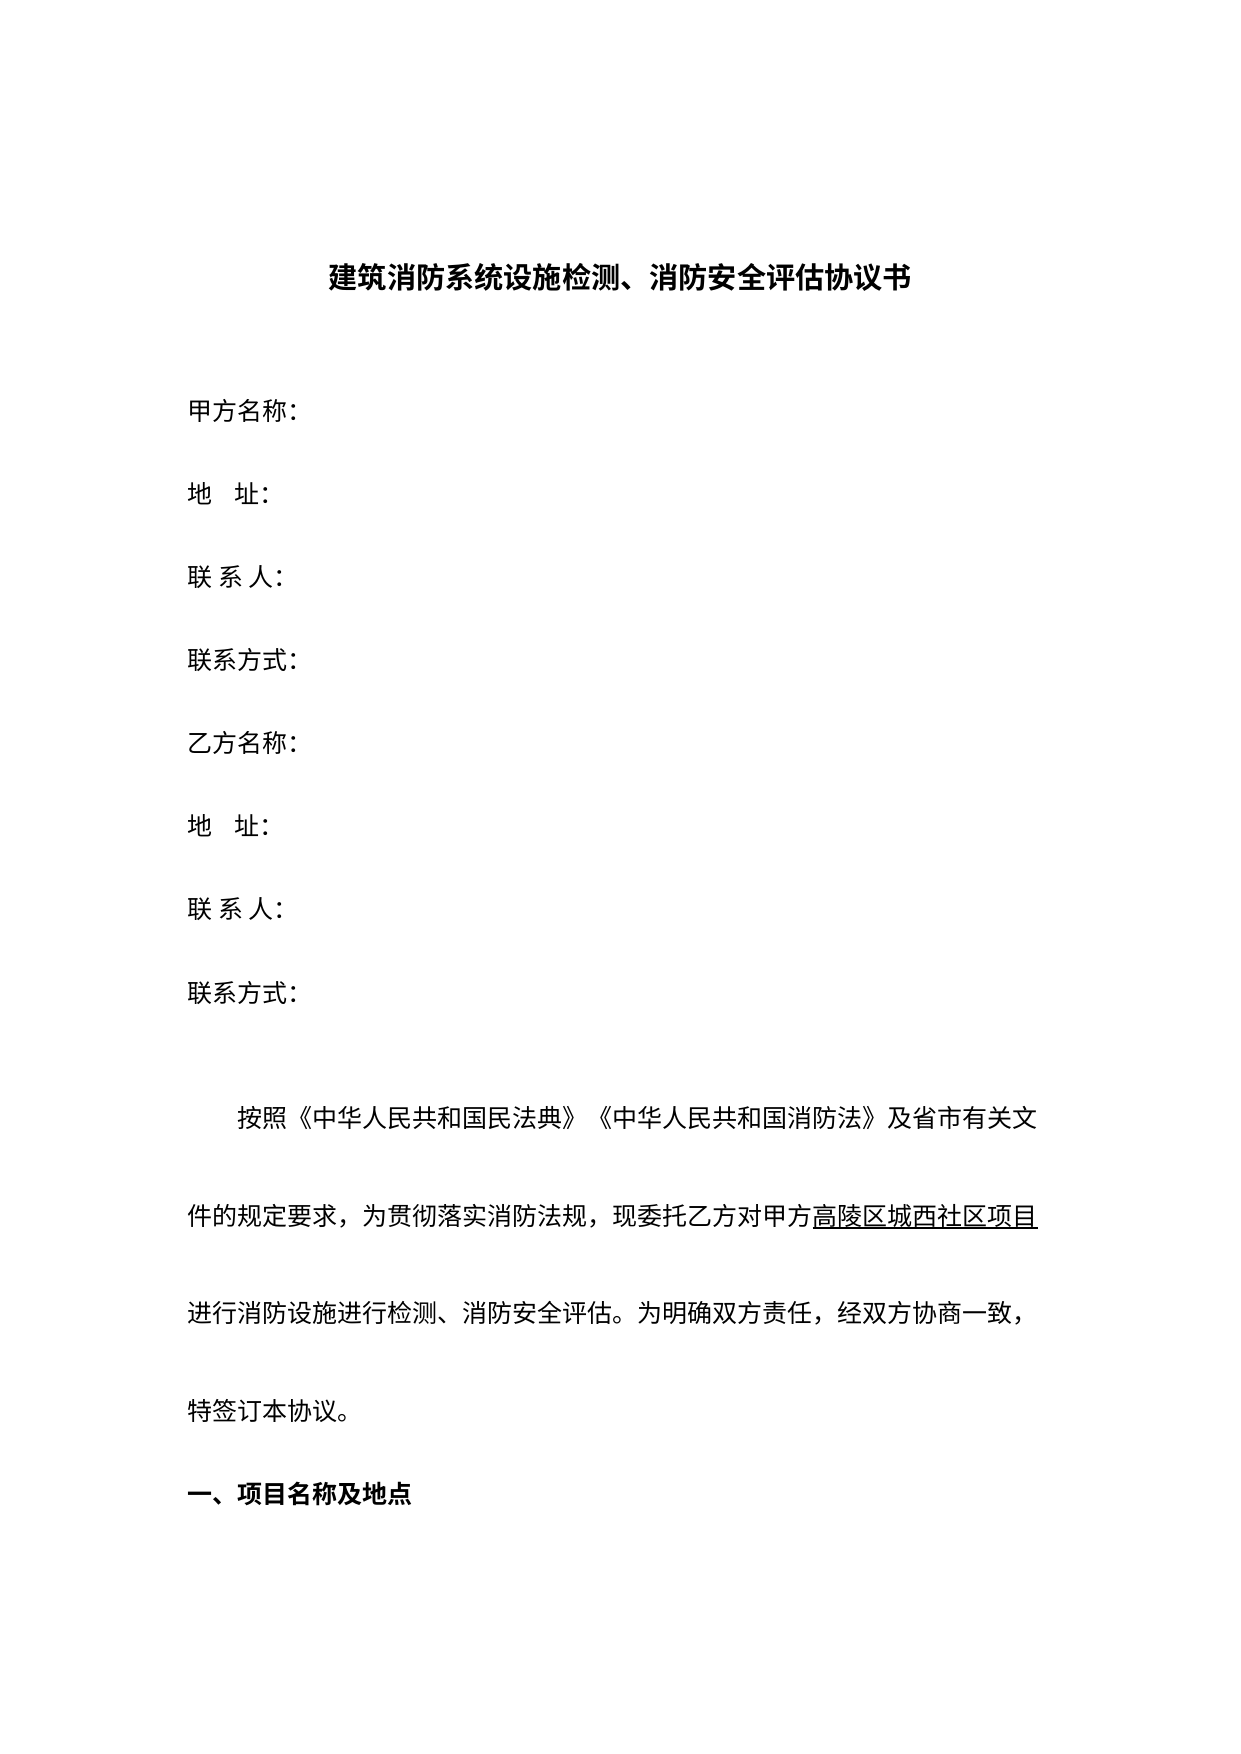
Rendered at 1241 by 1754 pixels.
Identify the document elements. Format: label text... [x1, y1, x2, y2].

text 地 址： [187, 460, 1053, 525]
text 乙方名称： [187, 709, 1053, 774]
list 一、项目名称及地点 [187, 1460, 1053, 1525]
text 建筑消防系统设施检测、消防安全评估协议书 [187, 244, 1053, 309]
text 联系方式： [187, 626, 1053, 691]
text 联 系 人： [187, 543, 1053, 608]
text 联 系 人： [187, 876, 1053, 941]
text 甲方名称： [187, 377, 1053, 442]
text 按照《中华人民共和国民法典》《中华人民共和国消防法》及省市有关文件的规定要求，为贯彻落实消防法规，现委托乙方对甲方高陵区城西社区项目进行消防设施进行检测、消防安全评估。为明确双方责任，经双方协商一致，特签订本协议。 [187, 1084, 1053, 1442]
text 联系方式： [187, 959, 1053, 1024]
text 地 址： [187, 792, 1053, 857]
